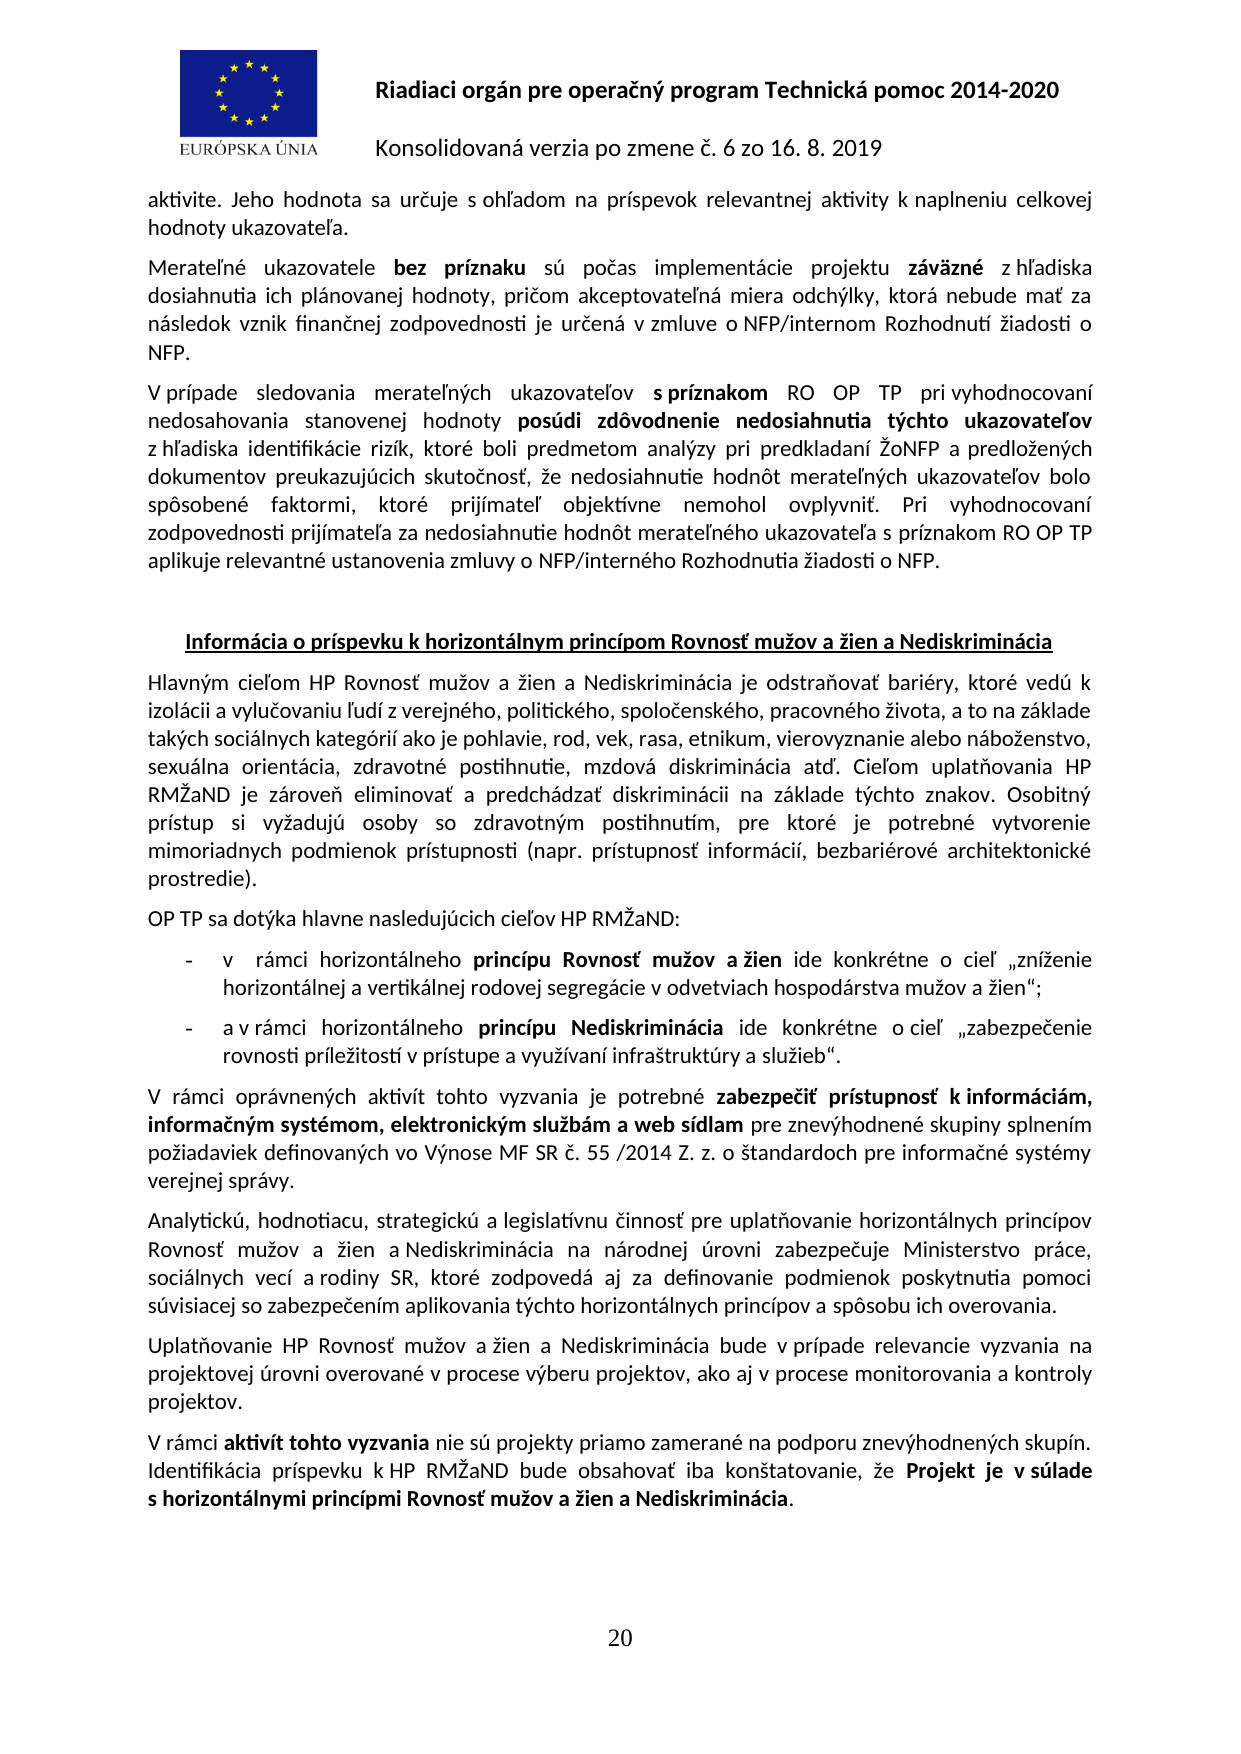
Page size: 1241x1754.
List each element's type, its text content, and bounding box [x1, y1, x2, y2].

text Hlavným cieľom HP Rovnosť mužov a žien a Nediskriminácia je odstraňovať bariéry, ktoré vedú k izolácii a vylučovaniu ľudí z verejného, politického, spoločenského, pracovného života, a to na základe takých sociálnych kategórií ako je pohlavie, rod, vek, rasa, etnikum, vierovyznanie alebo náboženstvo, sexuálna orientácia, zdravotné postihnutie, mzdová diskriminácia atď. Cieľom uplatňovania HP RMŽaND je zároveň eliminovať a predchádzať diskriminácii na základe týchto znakov. Osobitný prístup si vyžadujú osoby so zdravotným postihnutím, pre ktoré je potrebné vytvorenie mimoriadnych podmienok prístupnosti (napr. prístupnosť informácií, bezbariérové architektonické prostredie). [148, 668, 1093, 892]
list v rámci horizontálneho princípu Rovnosť mužov a žien ide konkrétne o cieľ „zníženie horizontálnej a vertikálnej rodovej segregácie v odvetviach hospodárstva mužov a žien“; [185, 945, 1093, 1001]
text Uplatňovanie HP Rovnosť mužov a žien a Nediskriminácia bude v prípade relevancie vyzvania na projektovej úrovni overované v procese výberu projektov, ako aj v procese monitorovania a kontroly projektov. [148, 1331, 1093, 1415]
text V rámci aktivít tohto vyzvania nie sú projekty priamo zamerané na podporu znevýhodnených skupín. Identifikácia príspevku k HP RMŽaND bude obsahovať iba konštatovanie, že Projekt je v súlade s horizontálnymi princípmi Rovnosť mužov a žien a Nediskriminácia. [148, 1428, 1093, 1512]
text Merateľné ukazovatele bez príznaku sú počas implementácie projektu záväzné z hľadiska dosiahnutia ich plánovanej hodnoty, pričom akceptovateľná miera odchýlky, ktorá nebude mať za následok vznik finančnej zodpovednosti je určená v zmluve o NFP/internom Rozhodnutí žiadosti o NFP. [148, 253, 1093, 366]
picture [179, 50, 318, 155]
list a v rámci horizontálneho princípu Nediskriminácia ide konkrétne o cieľ „zabezpečenie rovnosti príležitostí v prístupe a využívaní infraštruktúry a služieb“. [185, 1013, 1093, 1069]
text Analytickú, hodnotiacu, strategickú a legislatívnu činnosť pre uplatňovanie horizontálnych princípov Rovnosť mužov a žien a Nediskriminácia na národnej úrovni zabezpečuje Ministerstvo práce, sociálnych vecí a rodiny SR, ktoré zodpovedá aj za definovanie podmienok poskytnutia pomoci súvisiacej so zabezpečením aplikovania týchto horizontálnych princípov a spôsobu ich overovania. [148, 1207, 1093, 1319]
text Informácia o príspevku k horizontálnym princípom Rovnosť mužov a žien a Nediskriminácia [148, 627, 1093, 655]
text OP TP sa dotýka hlavne nasledujúcich cieľov HP RMŽaND: [148, 904, 1093, 932]
text V rámci oprávnených aktivít tohto vyzvania je potrebné zabezpečiť prístupnosť k informáciám, informačným systémom, elektronickým službám a web sídlam pre znevýhodnené skupiny splnením požiadaviek definovaných vo Výnose MF SR č. 55 /2014 Z. z. o štandardoch pre informačné systémy verejnej správy. [148, 1082, 1093, 1194]
text V prípade sledovania merateľných ukazovateľov s príznakom RO OP TP pri vyhodnocovaní nedosahovania stanovenej hodnoty posúdi zdôvodnenie nedosiahnutia týchto ukazovateľov z hľadiska identifikácie rizík, ktoré boli predmetom analýzy pri predkladaní ŽoNFP a predložených dokumentov preukazujúcich skutočnosť, že nedosiahnutie hodnôt merateľných ukazovateľov bolo spôsobené faktormi, ktoré prijímateľ objektívne nemohol ovplyvniť. Pri vyhodnocovaní zodpovednosti prijímateľa za nedosiahnutie hodnôt merateľného ukazovateľa s príznakom RO OP TP aplikuje relevantné ustanovenia zmluvy o NFP/interného Rozhodnutia žiadosti o NFP. [148, 378, 1093, 574]
